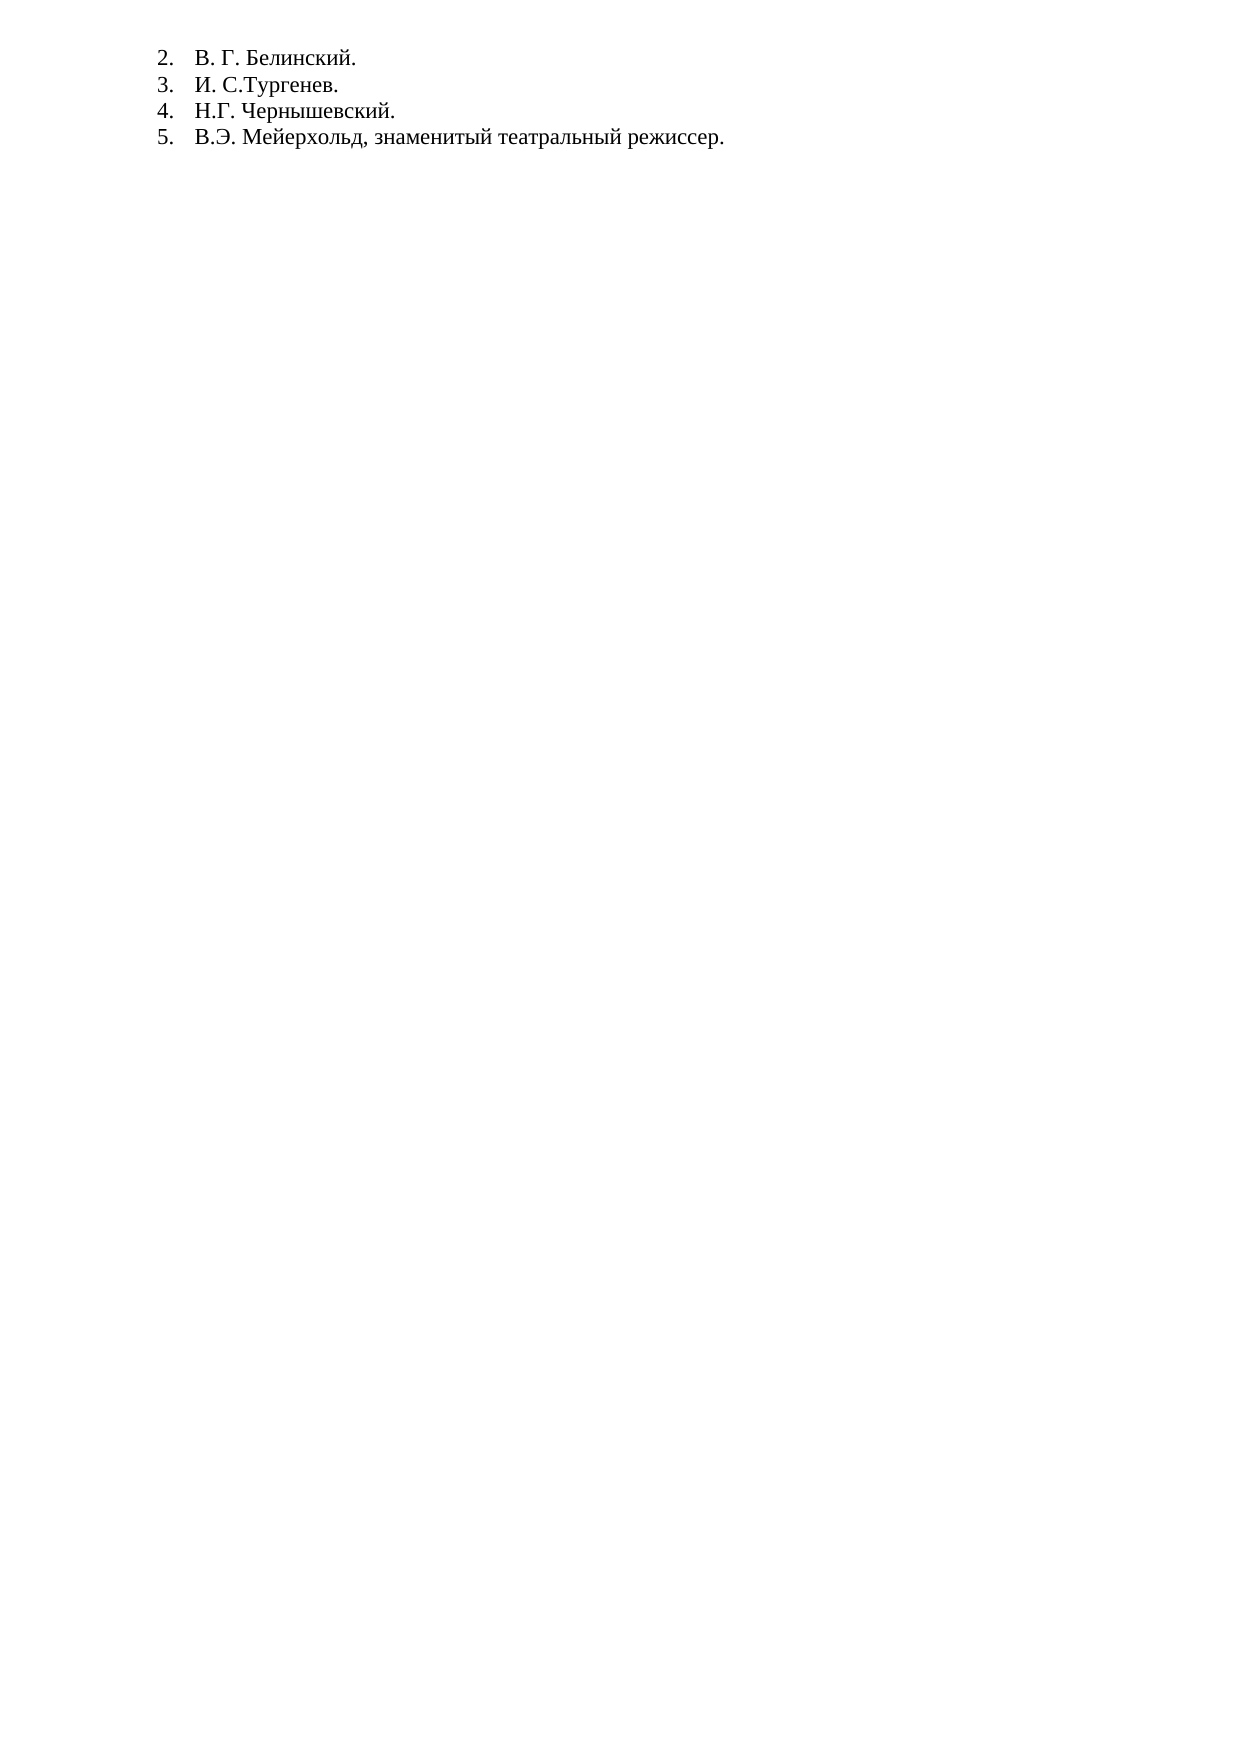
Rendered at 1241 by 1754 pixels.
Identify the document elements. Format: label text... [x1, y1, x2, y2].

list В. Г. Белинский. [157, 44, 1090, 71]
list Н.Г. Чернышевский. [157, 97, 1090, 123]
list И. С.Тургенев. [157, 71, 1090, 97]
list В.Э. Мейерхольд, знаменитый театральный режиссер. [157, 123, 1090, 150]
